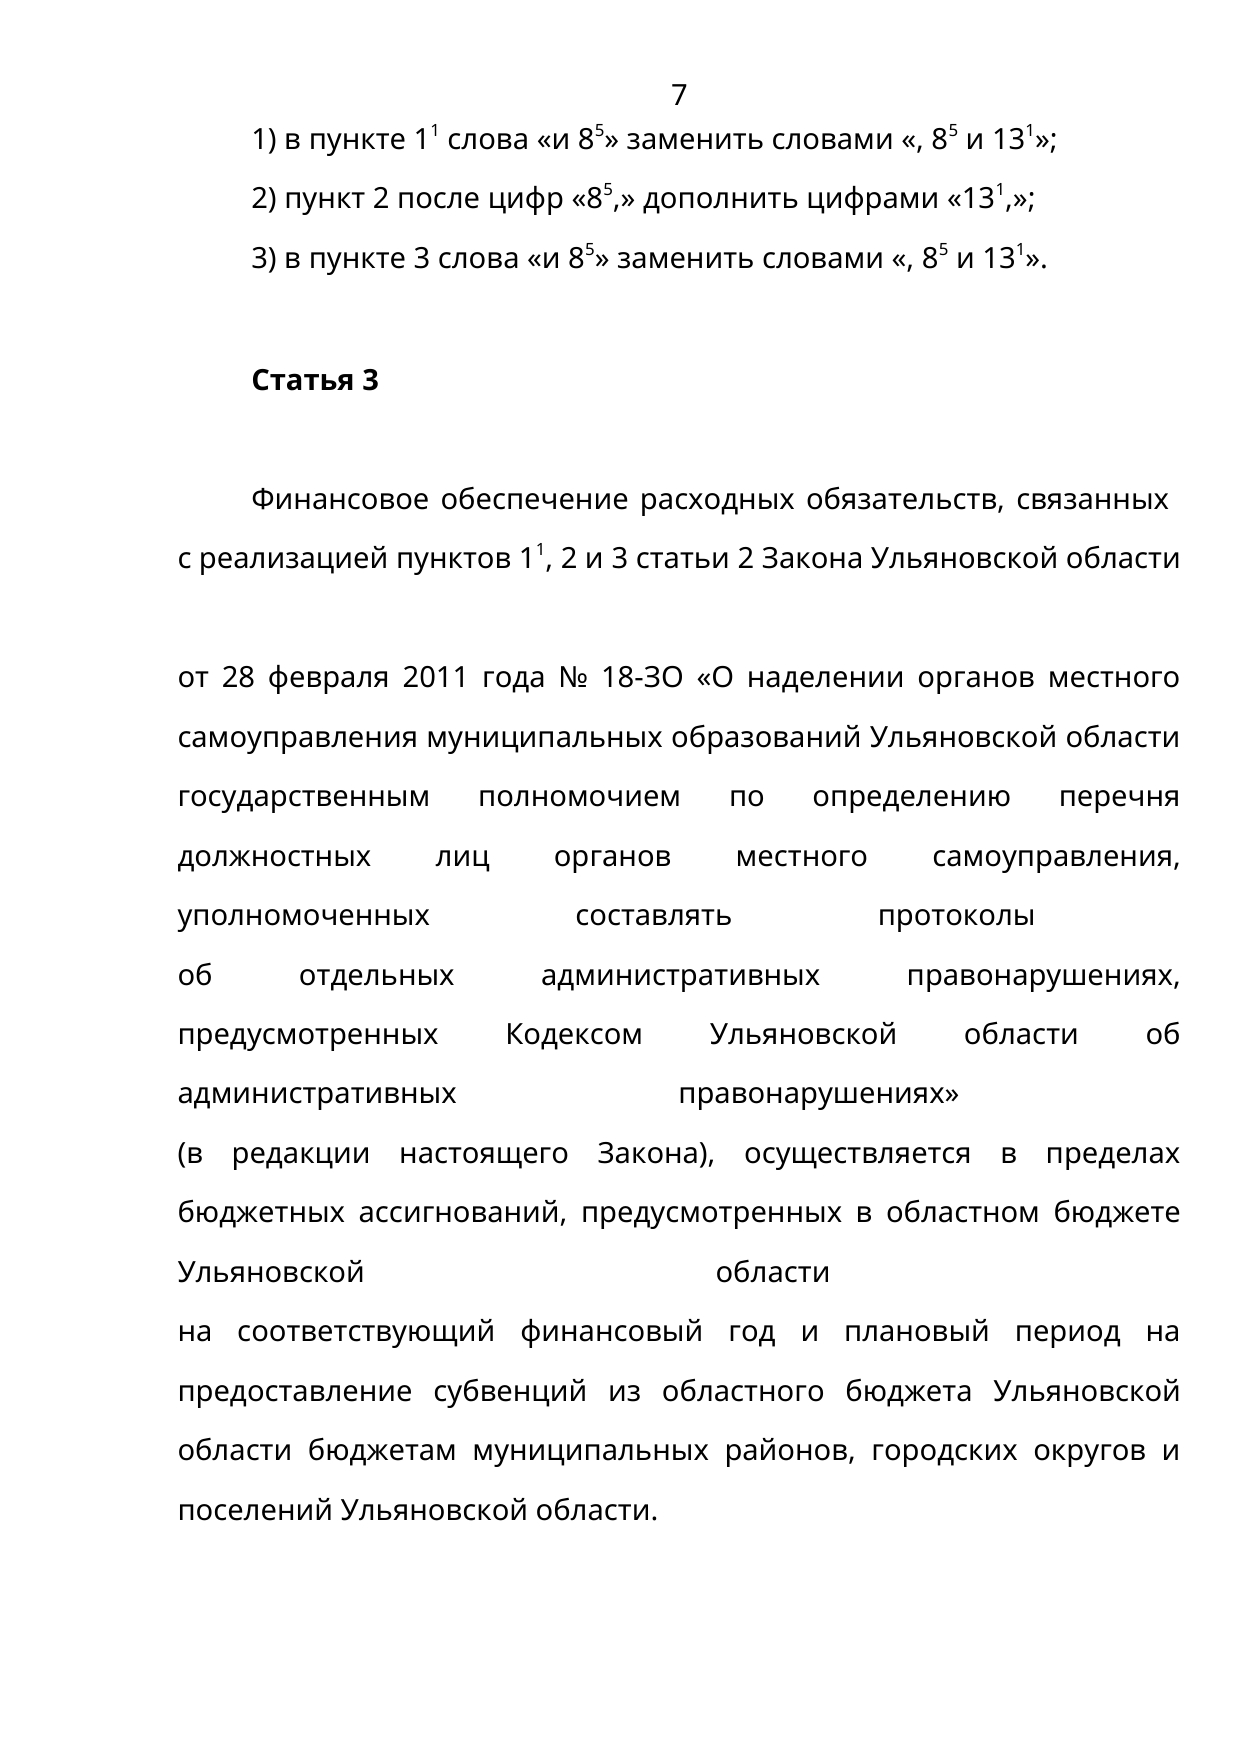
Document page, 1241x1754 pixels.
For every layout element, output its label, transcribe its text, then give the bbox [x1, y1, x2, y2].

text Финансовое обеспечение расходных обязательств, связанных с реализацией пунктов 11, 2 и 3 статьи 2 Закона Ульяновской области от 28 февраля 2011 года № 18-ЗО «О наделении органов местного самоуправления муниципальных образований Ульяновской области государственным полномочием по определению перечня должностных лиц органов местного самоуправления, уполномоченных составлять протоколы об отдельных административных правонарушениях, предусмотренных Кодексом Ульяновской области об административных правонарушениях» (в редакции настоящего Закона), осуществляется в пределах бюджетных ассигнований, предусмотренных в областном бюджете Ульяновской области на соответствующий финансовый год и плановый период на предоставление субвенций из областного бюджета Ульяновской области бюджетам муниципальных районов, городских округов и поселений Ульяновской области. [177, 478, 1181, 1529]
text 3) в пункте 3 слова «и 85» заменить словами «, 85 и 131». [177, 237, 1181, 277]
text 2) пункт 2 после цифр «85,» дополнить цифрами «131,»; [177, 178, 1181, 217]
text Статья 3 [177, 359, 1181, 399]
text 1) в пункте 11 слова «и 85» заменить словами «, 85 и 131»; [177, 118, 1181, 158]
